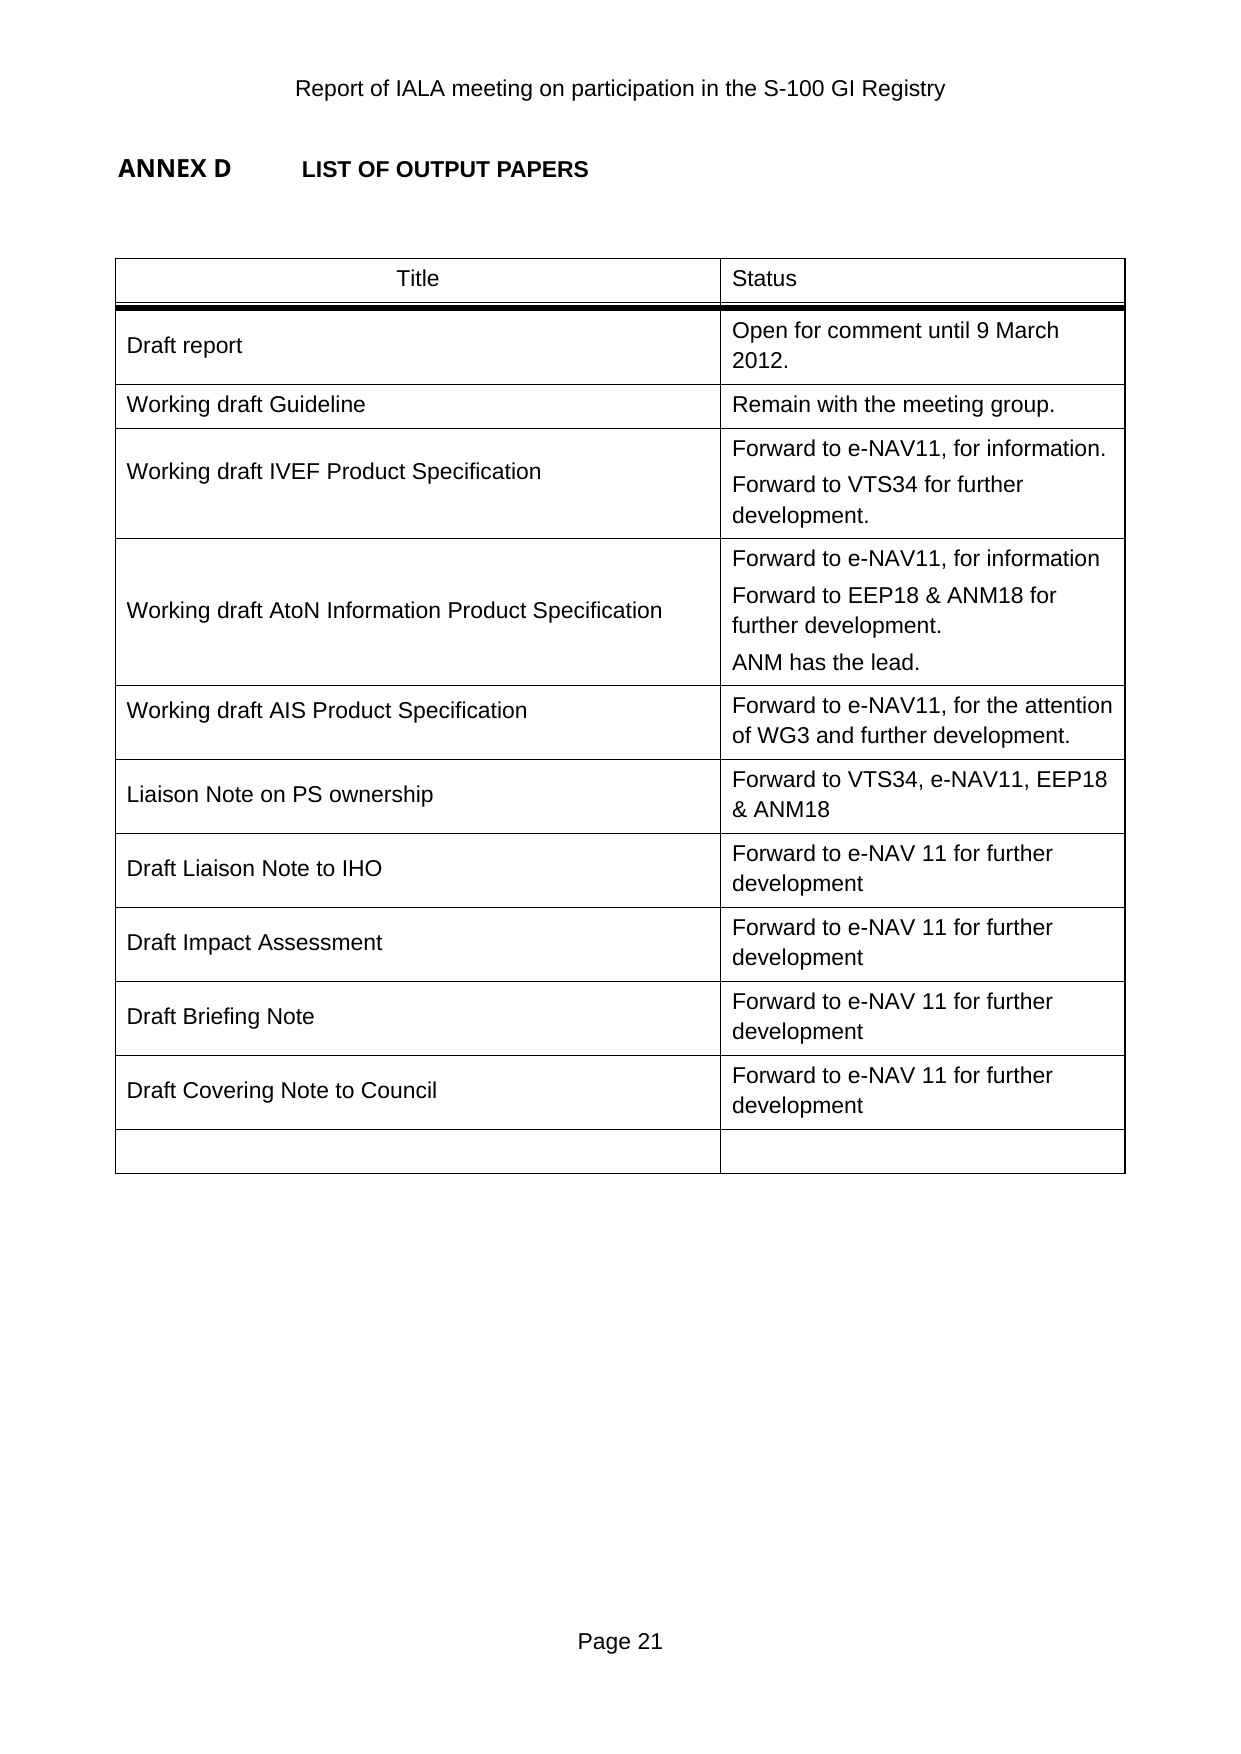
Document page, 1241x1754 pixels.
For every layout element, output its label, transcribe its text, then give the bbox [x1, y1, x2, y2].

table_cell Draft Liaison Note to IHO [116, 834, 720, 907]
table_cell Draft Impact Assessment [116, 908, 720, 981]
table_cell Working draft Guideline [116, 385, 720, 428]
table_cell [721, 1130, 1124, 1172]
table_cell Draft Briefing Note [116, 982, 720, 1055]
table_cell Remain with the meeting group. [721, 385, 1124, 428]
table_cell Forward to e-NAV11, for information. Forward to VTS34 for further development. [721, 429, 1124, 538]
text LIST OF OUTPUT PAPERS [118, 151, 1122, 185]
table_cell Forward to VTS34, e-NAV11, EEP18 & ANM18 [721, 760, 1124, 833]
table_cell Forward to e-NAV 11 for further development [721, 982, 1124, 1055]
table_cell Forward to e-NAV 11 for further development [721, 834, 1124, 907]
table_cell Working draft IVEF Product Specification [116, 429, 720, 538]
table_cell Forward to e-NAV11, for the attention of WG3 and further development. [721, 686, 1124, 759]
table_cell Liaison Note on PS ownership [116, 760, 720, 833]
table_cell [116, 1130, 720, 1172]
table_cell Working draft AtoN Information Product Specification [116, 539, 720, 685]
table_cell Forward to e-NAV 11 for further development [721, 908, 1124, 981]
table_cell Working draft AIS Product Specification [116, 686, 720, 759]
table_cell Draft report [116, 311, 720, 384]
table_cell Draft Covering Note to Council [116, 1056, 720, 1129]
table_header Title [116, 259, 720, 302]
table_header Status [721, 259, 1124, 302]
table_cell Forward to e-NAV11, for information Forward to EEP18 & ANM18 for further development. ANM has the lead. [721, 539, 1124, 685]
table_cell Open for comment until 9 March 2012. [721, 311, 1124, 384]
table_cell Forward to e-NAV 11 for further development [721, 1056, 1124, 1129]
